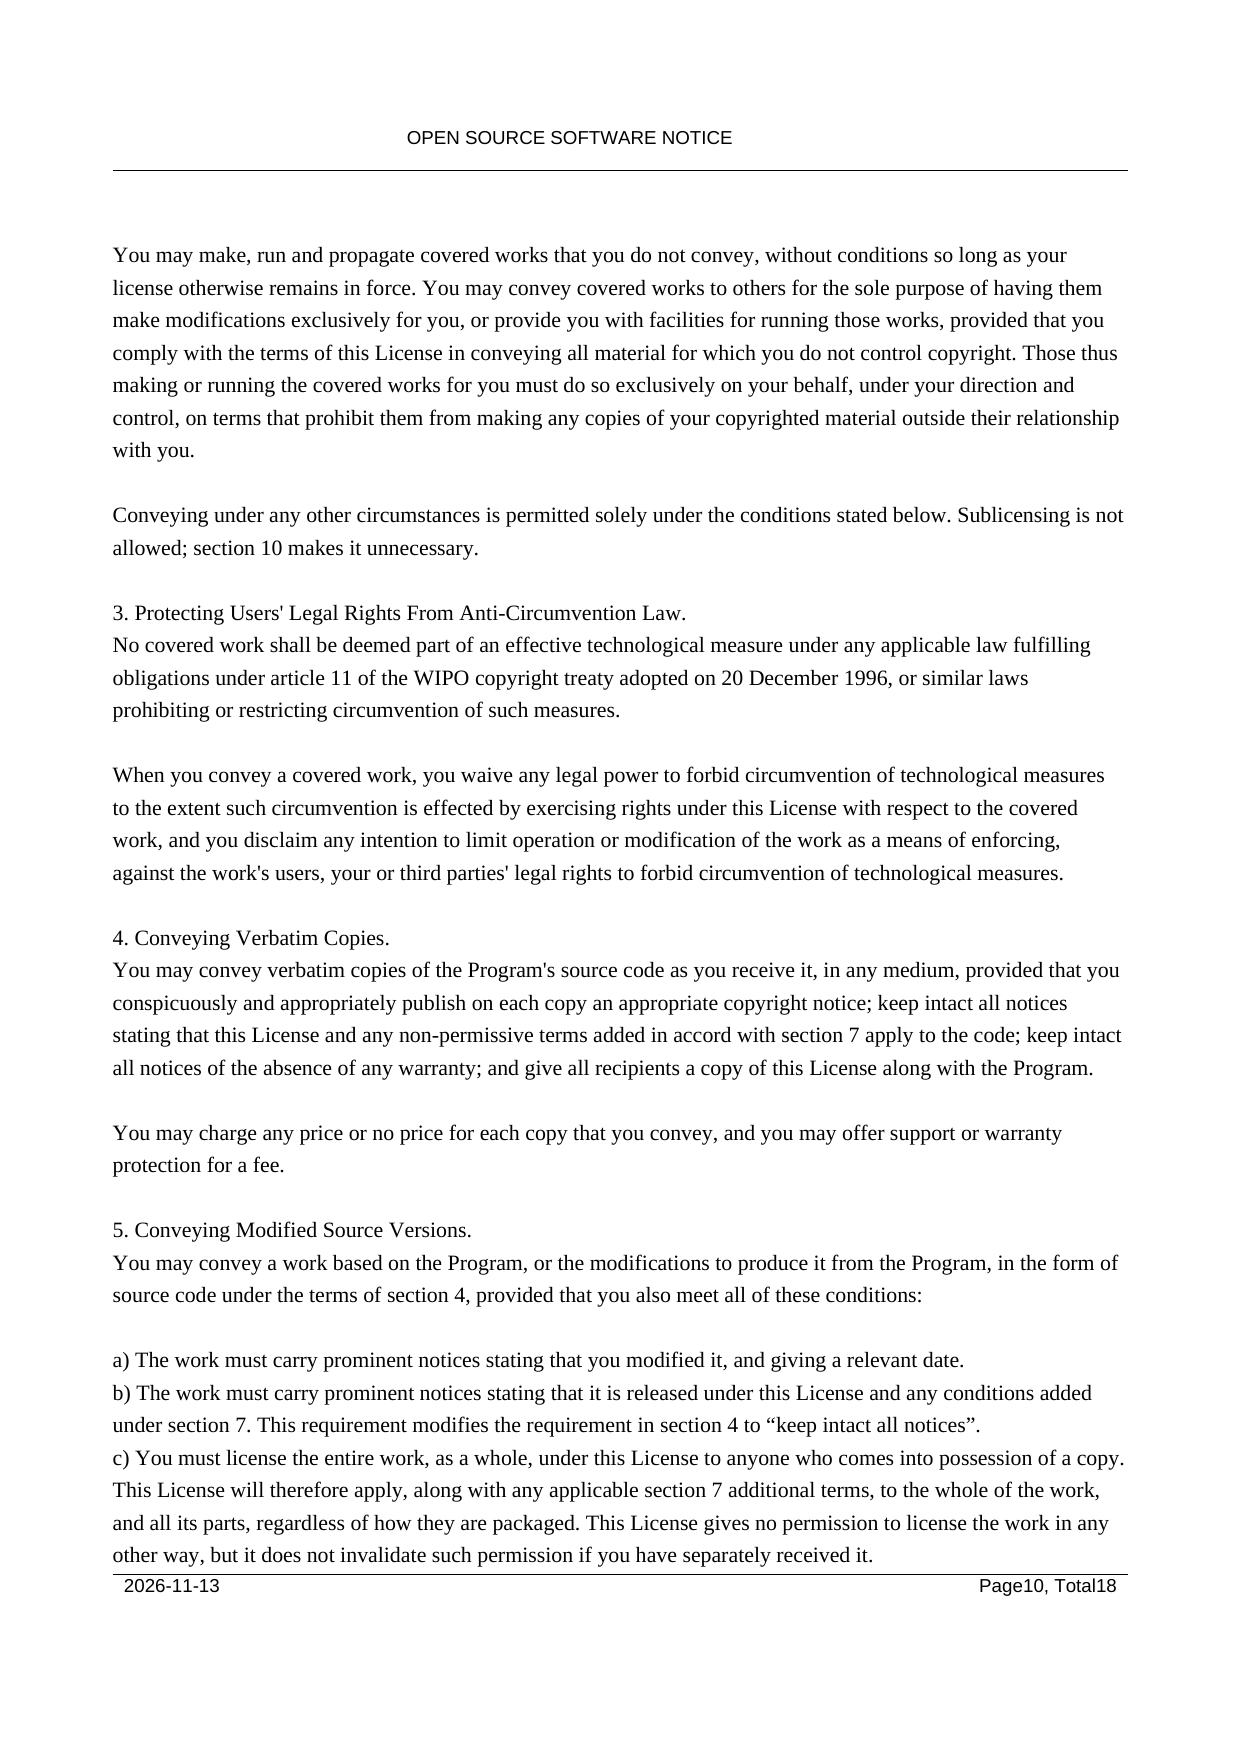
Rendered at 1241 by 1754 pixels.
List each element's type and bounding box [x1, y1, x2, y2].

text [112, 206, 1128, 1571]
